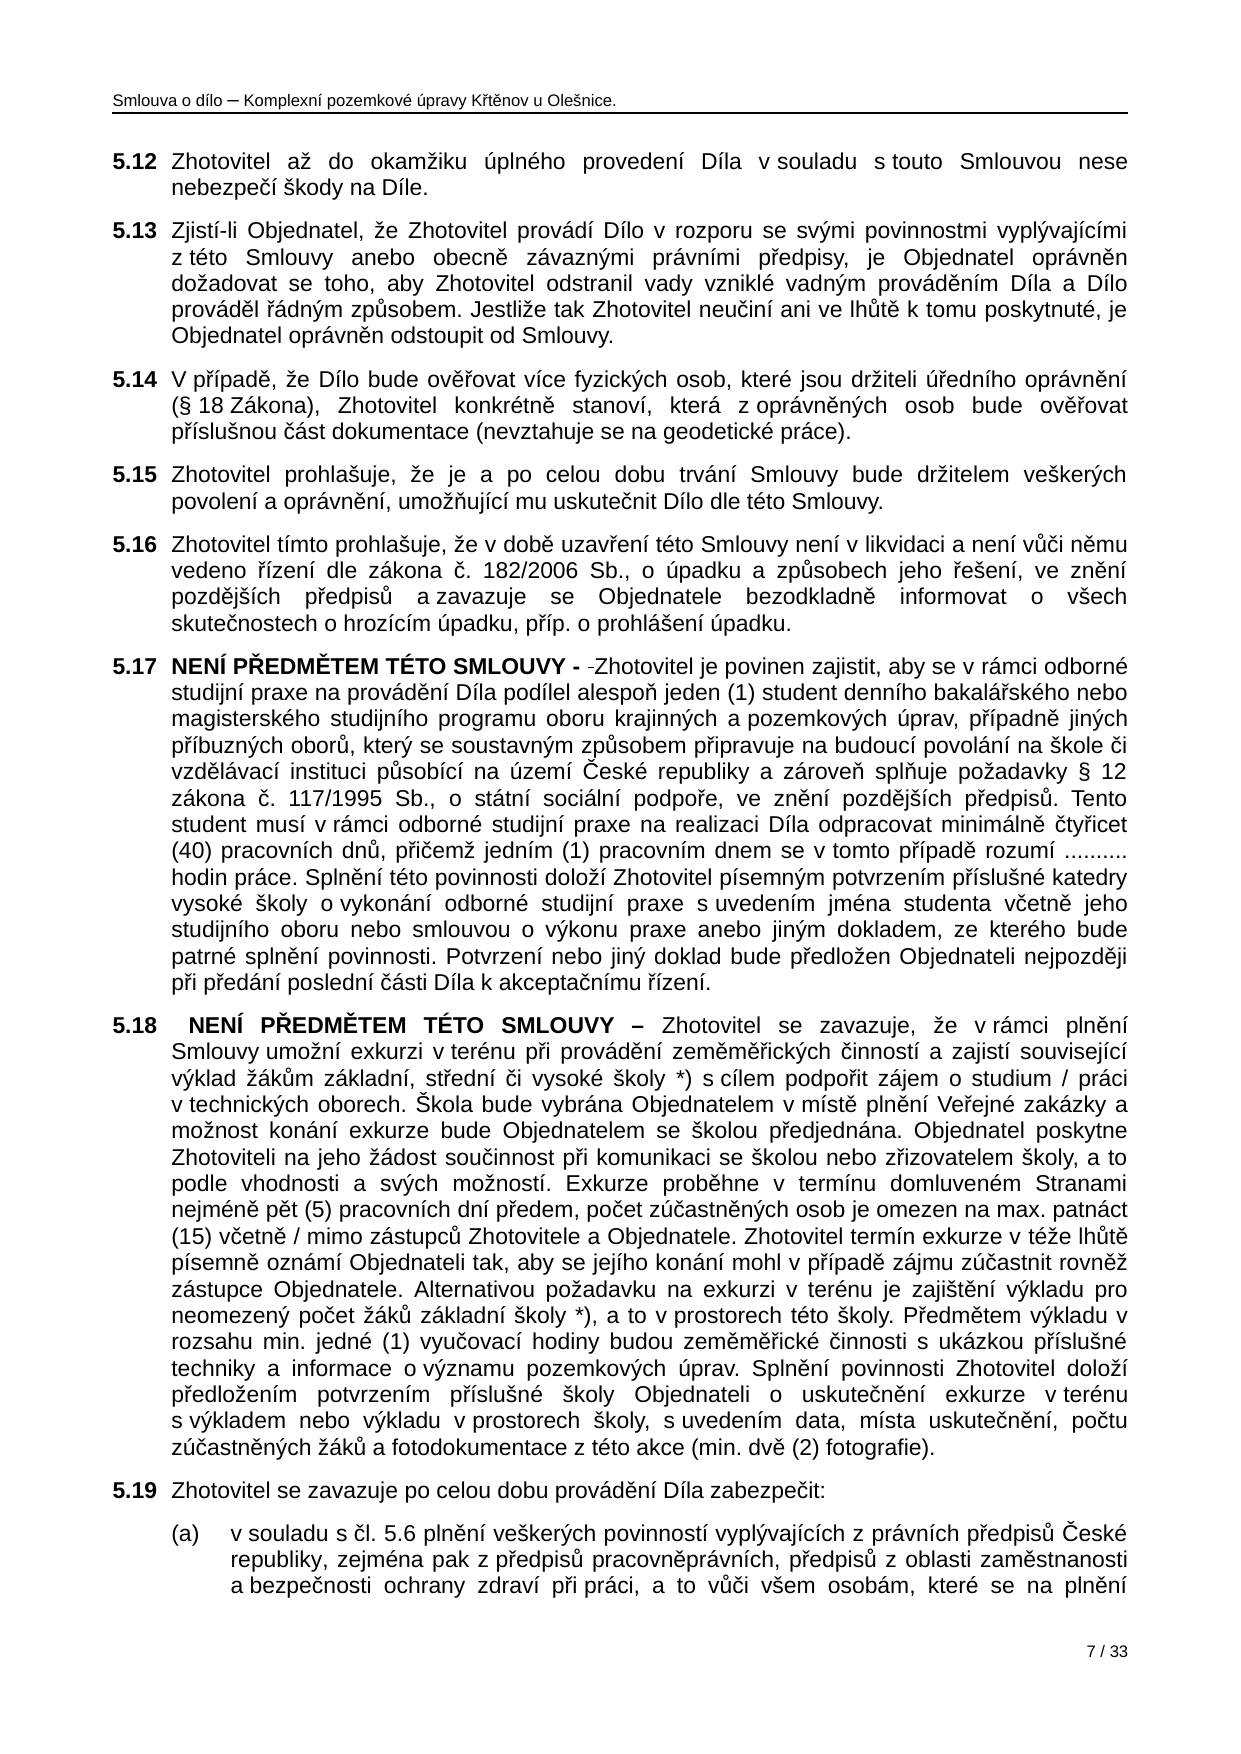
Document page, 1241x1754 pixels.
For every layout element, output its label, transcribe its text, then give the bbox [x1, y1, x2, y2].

text Zhotovitel prohlašuje, že je a po celou dobu trvání Smlouvy bude držitelem veškerých povolení a oprávnění, umožňující mu uskutečnit Dílo dle této Smlouvy. [112, 461, 1128, 514]
text Zhotovitel tímto prohlašuje, že v době uzavření této Smlouvy není v likvidaci a není vůči němu vedeno řízení dle zákona č. 182/2006 Sb., o úpadku a způsobech jeho řešení, ve znění pozdějších předpisů a zavazuje se Objednatele bezodkladně informovat o všech skutečnostech o hrozícím úpadku, příp. o prohlášení úpadku. [112, 531, 1128, 636]
text V případě, že Dílo bude ověřovat více fyzických osob, které jsou držiteli úředního oprávnění (§ 18 Zákona), Zhotovitel konkrétně stanoví, která z oprávněných osob bude ověřovat příslušnou část dokumentace (nevztahuje se na geodetické práce). [112, 366, 1128, 444]
text Zjistí-li Objednatel, že Zhotovitel provádí Dílo v rozporu se svými povinnostmi vyplývajícími z této Smlouvy anebo obecně závaznými právními předpisy, je Objednatel oprávněn dožadovat se toho, aby Zhotovitel odstranil vady vzniklé vadným prováděním Díla a Dílo prováděl řádným způsobem. Jestliže tak Zhotovitel neučiní ani ve lhůtě k tomu poskytnuté, je Objednatel oprávněn odstoupit od Smlouvy. [112, 217, 1128, 349]
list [171, 1520, 1128, 1599]
text NENÍ PŘEDMĚTEM TÉTO SMLOUVY – Zhotovitel se zavazuje, že v rámci plnění Smlouvy umožní exkurzi v terénu při provádění zeměměřických činností a zajistí související výklad žákům základní, střední či vysoké školy *) s cílem podpořit zájem o studium / práci v technických oborech. Škola bude vybrána Objednatelem v místě plnění Veřejné zakázky a možnost konání exkurze bude Objednatelem se školou předjednána. Objednatel poskytne Zhotoviteli na jeho žádost součinnost při komunikaci se školou nebo zřizovatelem školy, a to podle vhodnosti a svých možností. Exkurze proběhne v termínu domluveném Stranami nejméně pět (5) pracovních dní předem, počet zúčastněných osob je omezen na max. patnáct (15) včetně / mimo zástupců Zhotovitele a Objednatele. Zhotovitel termín exkurze v téže lhůtě písemně oznámí Objednateli tak, aby se jejího konání mohl v případě zájmu zúčastnit rovněž zástupce Objednatele. Alternativou požadavku na exkurzi v terénu je zajištění výkladu pro neomezený počet žáků základní školy *), a to v prostorech této školy. Předmětem výkladu v rozsahu min. jedné (1) vyučovací hodiny budou zeměměřické činnosti s ukázkou příslušné techniky a informace o významu pozemkových úprav. Splnění povinnosti Zhotovitel doloží předložením potvrzením příslušné školy Objednateli o uskutečnění exkurze v terénu s výkladem nebo výkladu v prostorech školy, s uvedením data, místa uskutečnění, počtu zúčastněných žáků a fotodokumentace z této akce (min. dvě (2) fotografie). [112, 1012, 1128, 1460]
text Zhotovitel se zavazuje po celou dobu provádění Díla zabezpečit: [112, 1477, 1128, 1503]
text Zhotovitel až do okamžiku úplného provedení Díla v souladu s touto Smlouvou nese nebezpečí škody na Díle. [112, 148, 1128, 200]
text NENÍ PŘEDMĚTEM TÉTO SMLOUVY - Zhotovitel je povinen zajistit, aby se v rámci odborné studijní praxe na provádění Díla podílel alespoň jeden (1) student denního bakalářského nebo magisterského studijního programu oboru krajinných a pozemkových úprav, případně jiných příbuzných oborů, který se soustavným způsobem připravuje na budoucí povolání na škole či vzdělávací instituci působící na území České republiky a zároveň splňuje požadavky § 12 zákona č. 117/1995 Sb., o státní sociální podpoře, ve znění pozdějších předpisů. Tento student musí v rámci odborné studijní praxe na realizaci Díla odpracovat minimálně čtyřicet (40) pracovních dnů, přičemž jedním (1) pracovním dnem se v tomto případě rozumí .......... hodin práce. Splnění této povinnosti doloží Zhotovitel písemným potvrzením příslušné katedry vysoké školy o vykonání odborné studijní praxe s uvedením jména studenta včetně jeho studijního oboru nebo smlouvou o výkonu praxe anebo jiným dokladem, ze kterého bude patrné splnění povinnosti. Potvrzení nebo jiný doklad bude předložen Objednateli nejpozději při předání poslední části Díla k akceptačnímu řízení. [112, 653, 1128, 995]
